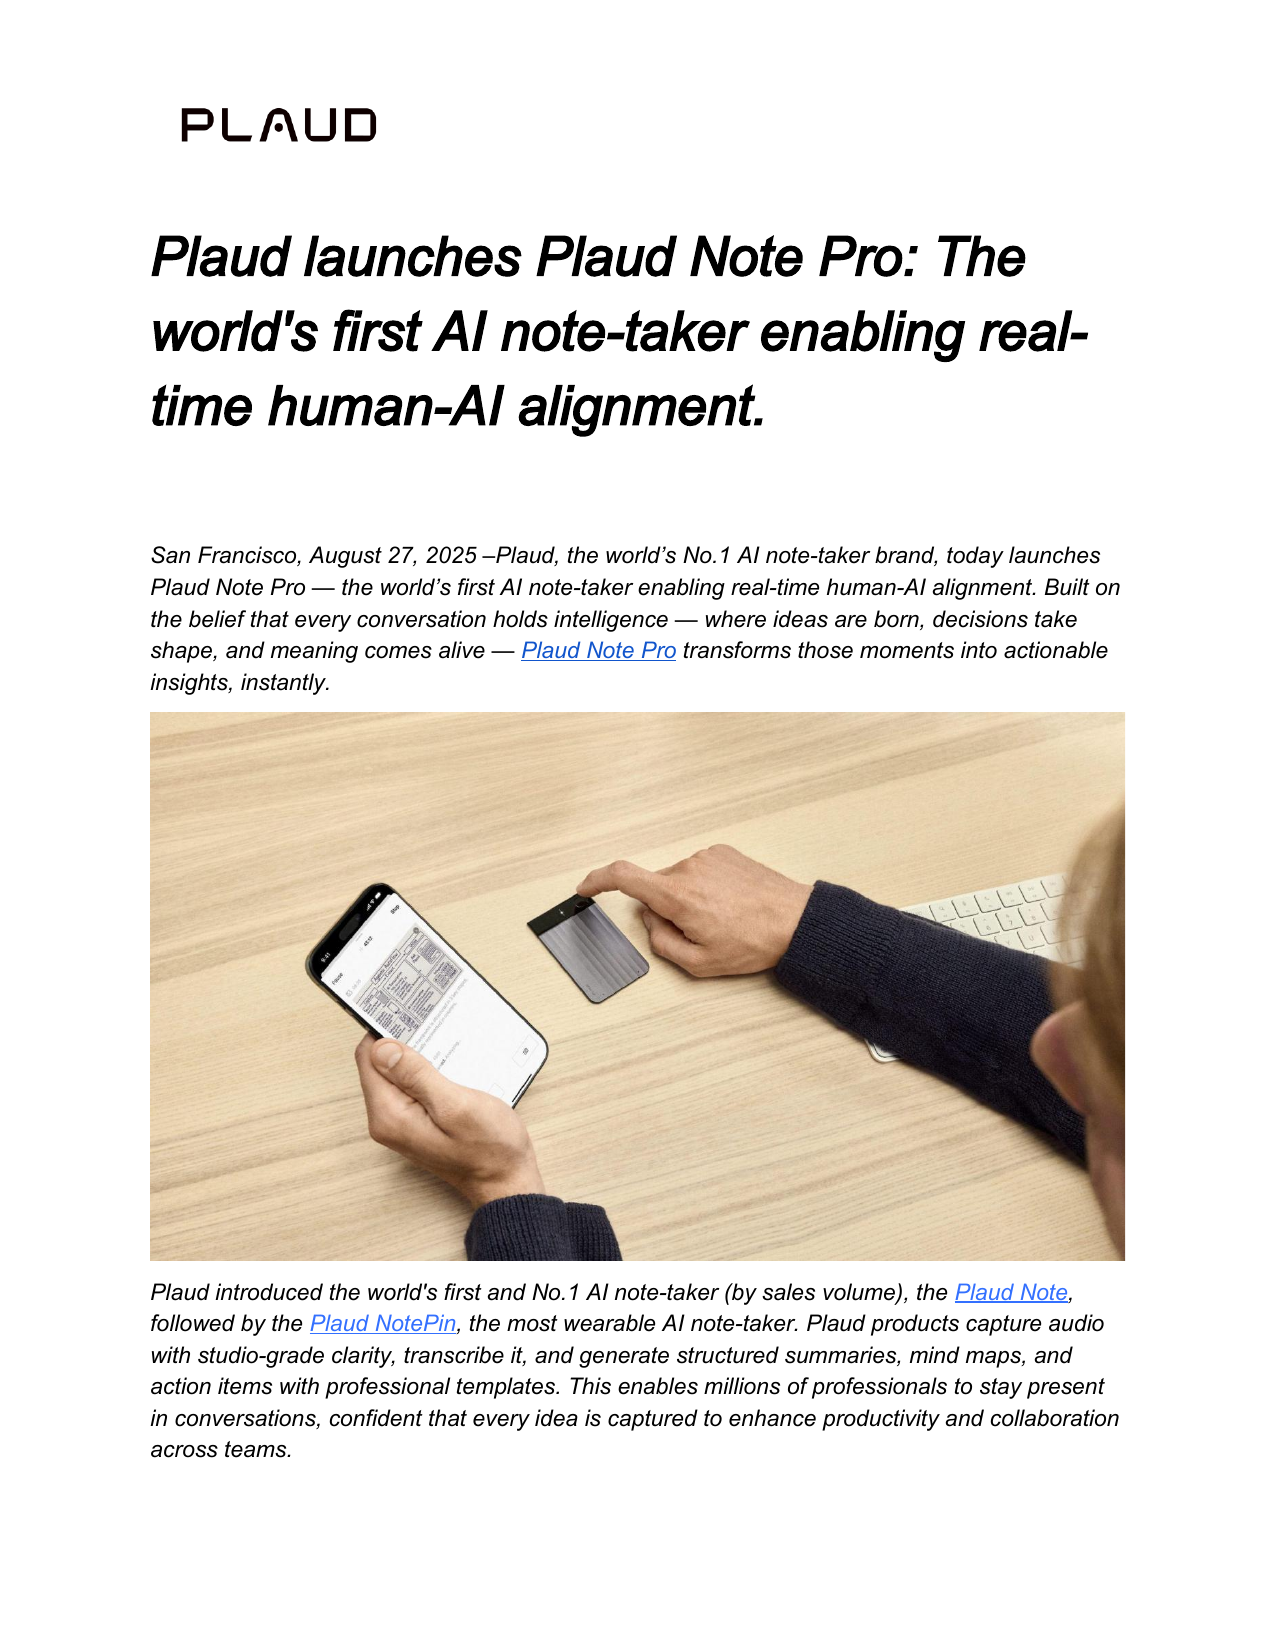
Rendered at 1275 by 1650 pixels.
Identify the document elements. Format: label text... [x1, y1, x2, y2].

text San Francisco, August 27, 2025 –Plaud, the world’s No.1 AI note-taker brand, today launches Plaud Note Pro — the world’s first AI note-taker enabling real-time human-AI alignment. Built on the belief that every conversation holds intelligence — where ideas are born, decisions take shape, and meaning comes alive — Plaud Note Pro transforms those moments into actionable insights, instantly. [150, 542, 1125, 695]
picture [150, 77, 407, 173]
text Plaud introduced the world's first and No.1 AI note-taker (by sales volume), the Plaud Note, followed by the Plaud NotePin, the most wearable AI note-taker. Plaud products capture audio with studio-grade clarity, transcribe it, and generate structured summaries, mind maps, and action items with professional templates. This enables millions of professionals to stay present in conversations, confident that every idea is captured to enhance productivity and collaboration across teams. [150, 1278, 1125, 1463]
picture [150, 712, 1125, 1261]
text Plaud launches Plaud Note Pro: The world's first AI note-taker enabling real-time human-AI alignment. [150, 224, 1125, 436]
